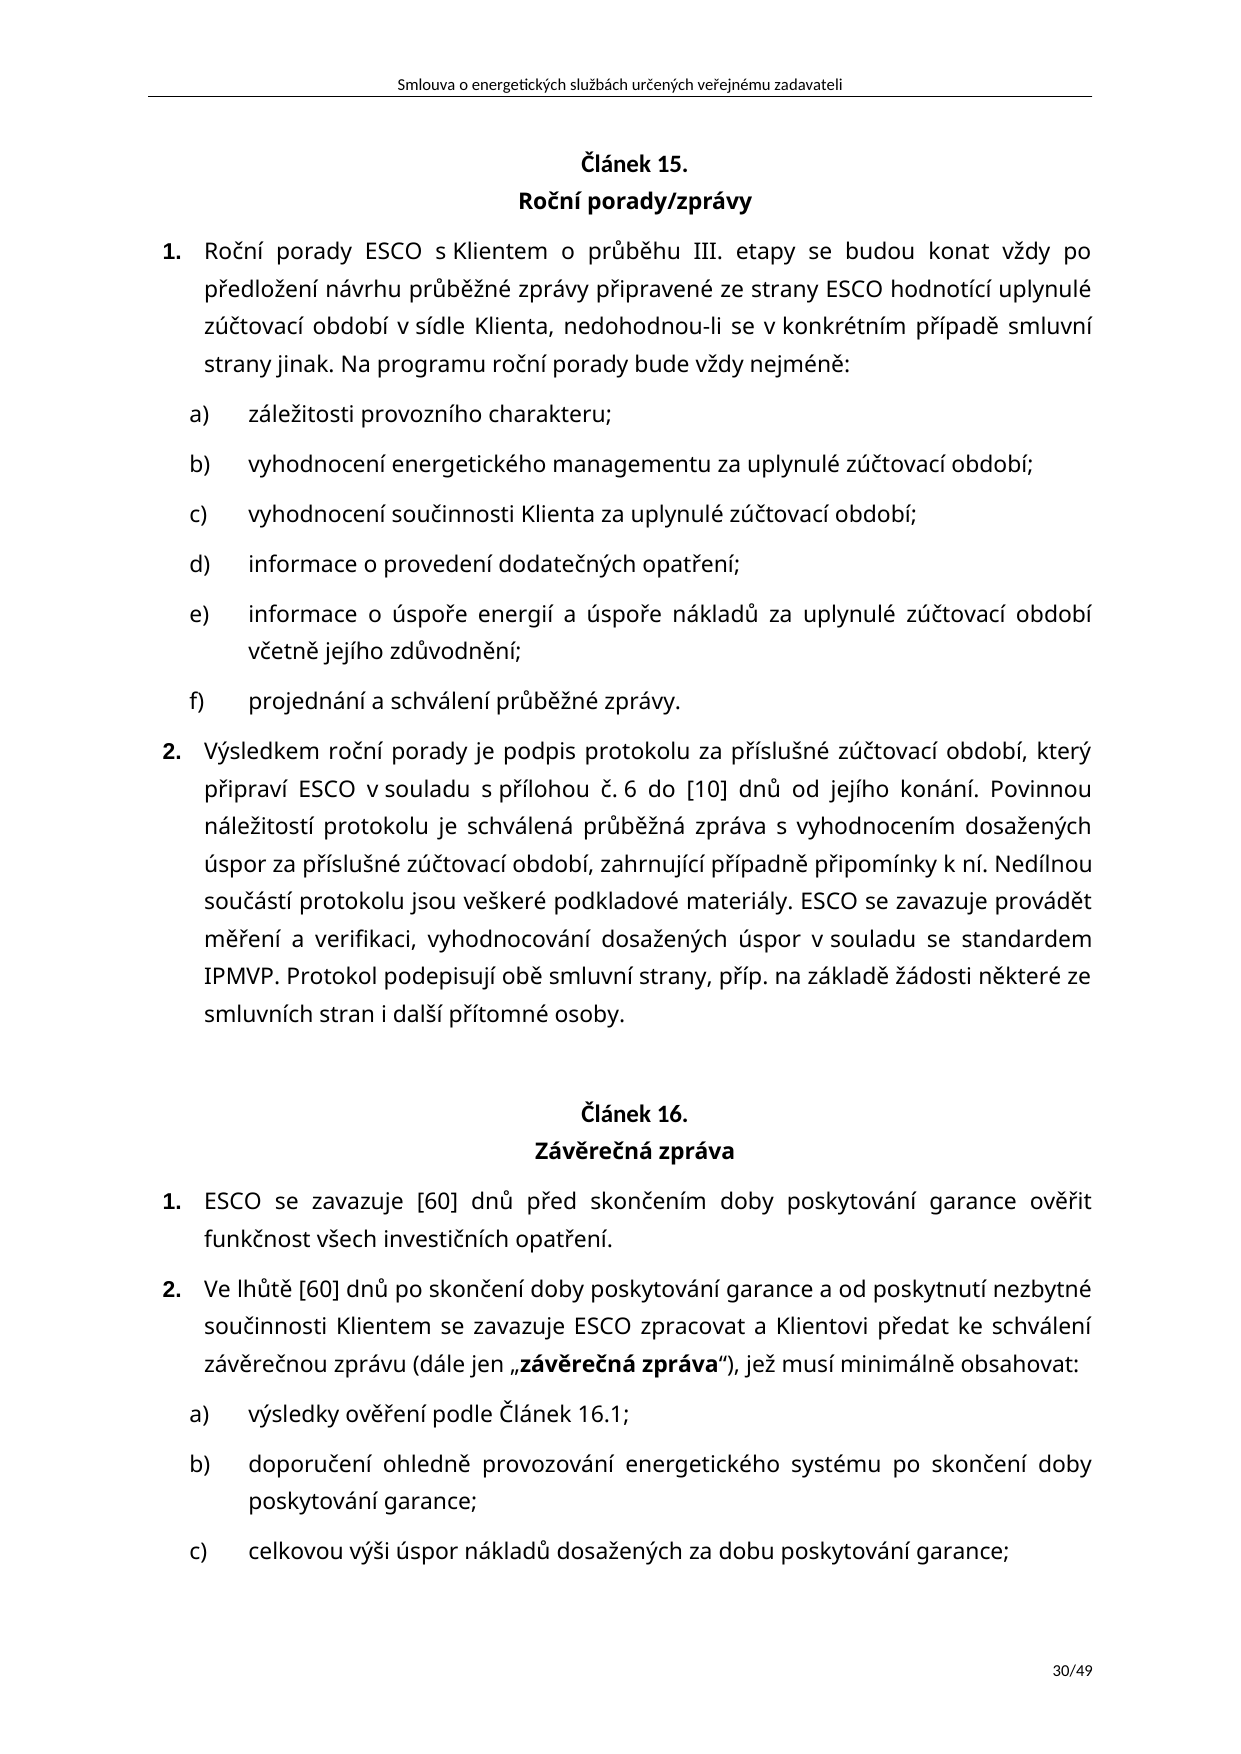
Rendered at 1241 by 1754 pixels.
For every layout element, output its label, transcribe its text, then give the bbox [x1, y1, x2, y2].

subtitle informace o provedení dodatečných opatření; [189, 548, 1092, 579]
subtitle Roční porady ESCO s Klientem o průběhu III. etapy se budou konat vždy po předložení návrhu průběžné zprávy připravené ze strany ESCO hodnotící uplynulé zúčtovací období v sídle Klienta, nedohodnou-li se v konkrétním případě smluvní strany jinak. Na programu roční porady bude vždy nejméně: [162, 235, 1092, 379]
subtitle vyhodnocení energetického managementu za uplynulé zúčtovací období; [189, 448, 1092, 479]
subtitle záležitosti provozního charakteru; [189, 398, 1092, 429]
subtitle Výsledkem roční porady je podpis protokolu za příslušné zúčtovací období, který připraví ESCO v souladu s přílohou č. 6 do [10] dnů od jejího konání. Povinnou náležitostí protokolu je schválená průběžná zpráva s vyhodnocením dosažených úspor za příslušné zúčtovací období, zahrnující případně připomínky k ní. Nedílnou součástí protokolu jsou veškeré podkladové materiály. ESCO se zavazuje provádět měření a verifikaci, vyhodnocování dosažených úspor v souladu se standardem IPMVP. Protokol podepisují obě smluvní strany, příp. na základě žádosti některé ze smluvních stran i další přítomné osoby. [162, 735, 1092, 1029]
subtitle Ve lhůtě [60] dnů po skončení doby poskytování garance a od poskytnutí nezbytné součinnosti Klientem se zavazuje ESCO zpracovat a Klientovi předat ke schválení závěrečnou zprávu (dále jen „závěrečná zpráva“), jež musí minimálně obsahovat: [162, 1273, 1092, 1379]
subtitle Závěrečná zpráva [177, 1098, 1092, 1166]
subtitle celkovou výši úspor nákladů dosažených za dobu poskytování garance; [189, 1535, 1092, 1566]
subtitle projednání a schválení průběžné zprávy. [189, 685, 1092, 716]
subtitle doporučení ohledně provozování energetického systému po skončení doby poskytování garance; [189, 1448, 1092, 1516]
subtitle informace o úspoře energií a úspoře nákladů za uplynulé zúčtovací období včetně jejího zdůvodnění; [189, 598, 1092, 666]
subtitle Roční porady/zprávy [177, 148, 1092, 216]
subtitle ESCO se zavazuje [60] dnů před skončením doby poskytování garance ověřit funkčnost všech investičních opatření. [162, 1185, 1092, 1254]
subtitle vyhodnocení součinnosti Klienta za uplynulé zúčtovací období; [189, 498, 1092, 529]
subtitle výsledky ověření podle Článek 16.1; [189, 1398, 1092, 1429]
